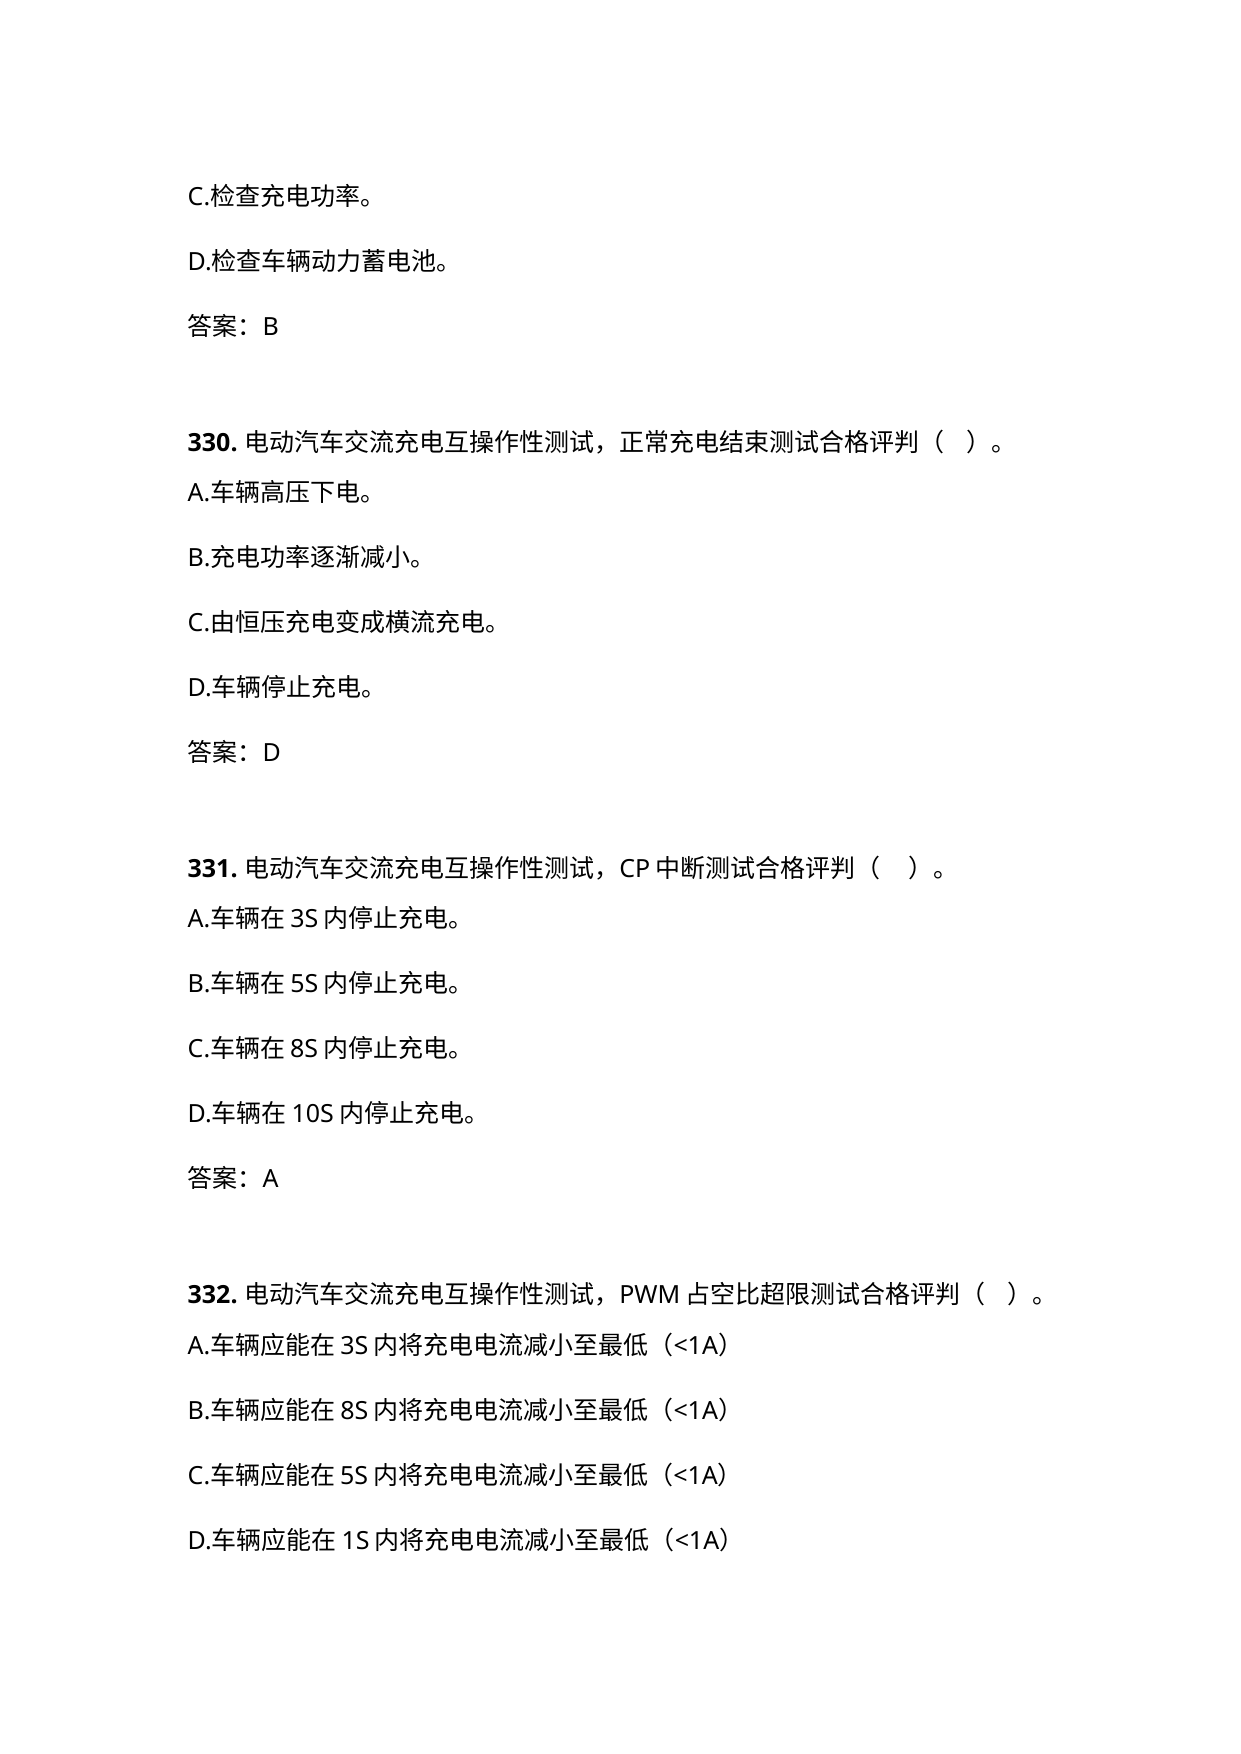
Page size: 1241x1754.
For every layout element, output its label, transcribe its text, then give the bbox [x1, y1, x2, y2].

text 答案：B [187, 292, 1053, 357]
text D.车辆在10S内停止充电。 [187, 1079, 1053, 1144]
text 答案：A [187, 1144, 1053, 1209]
text D.车辆停止充电。 [187, 653, 1053, 718]
list 电动汽车交流充电互操作性测试，CP中断测试合格评判（ ）。 [187, 848, 1053, 884]
text B.充电功率逐渐减小。 [187, 523, 1053, 588]
list 电动汽车交流充电互操作性测试，正常充电结束测试合格评判（ ）。 [187, 422, 1053, 458]
text B.车辆在5S内停止充电。 [187, 949, 1053, 1014]
text D.检查车辆动力蓄电池。 [187, 227, 1053, 292]
text A.车辆在3S内停止充电。 [187, 884, 1053, 949]
list 电动汽车交流充电互操作性测试，PWM占空比超限测试合格评判（ ）。 [187, 1274, 1053, 1311]
text C.检查充电功率。 [187, 162, 1053, 227]
text 答案：D [187, 718, 1053, 783]
text B.车辆应能在8S内将充电电流减小至最低（<1A） [187, 1376, 1053, 1441]
text A.车辆高压下电。 [187, 458, 1053, 523]
text D.车辆应能在1S内将充电电流减小至最低（<1A） [187, 1506, 1053, 1571]
text C.车辆应能在5S内将充电电流减小至最低（<1A） [187, 1441, 1053, 1506]
text A.车辆应能在3S内将充电电流减小至最低（<1A） [187, 1311, 1053, 1376]
text C.车辆在8S内停止充电。 [187, 1014, 1053, 1079]
text C.由恒压充电变成横流充电。 [187, 588, 1053, 653]
